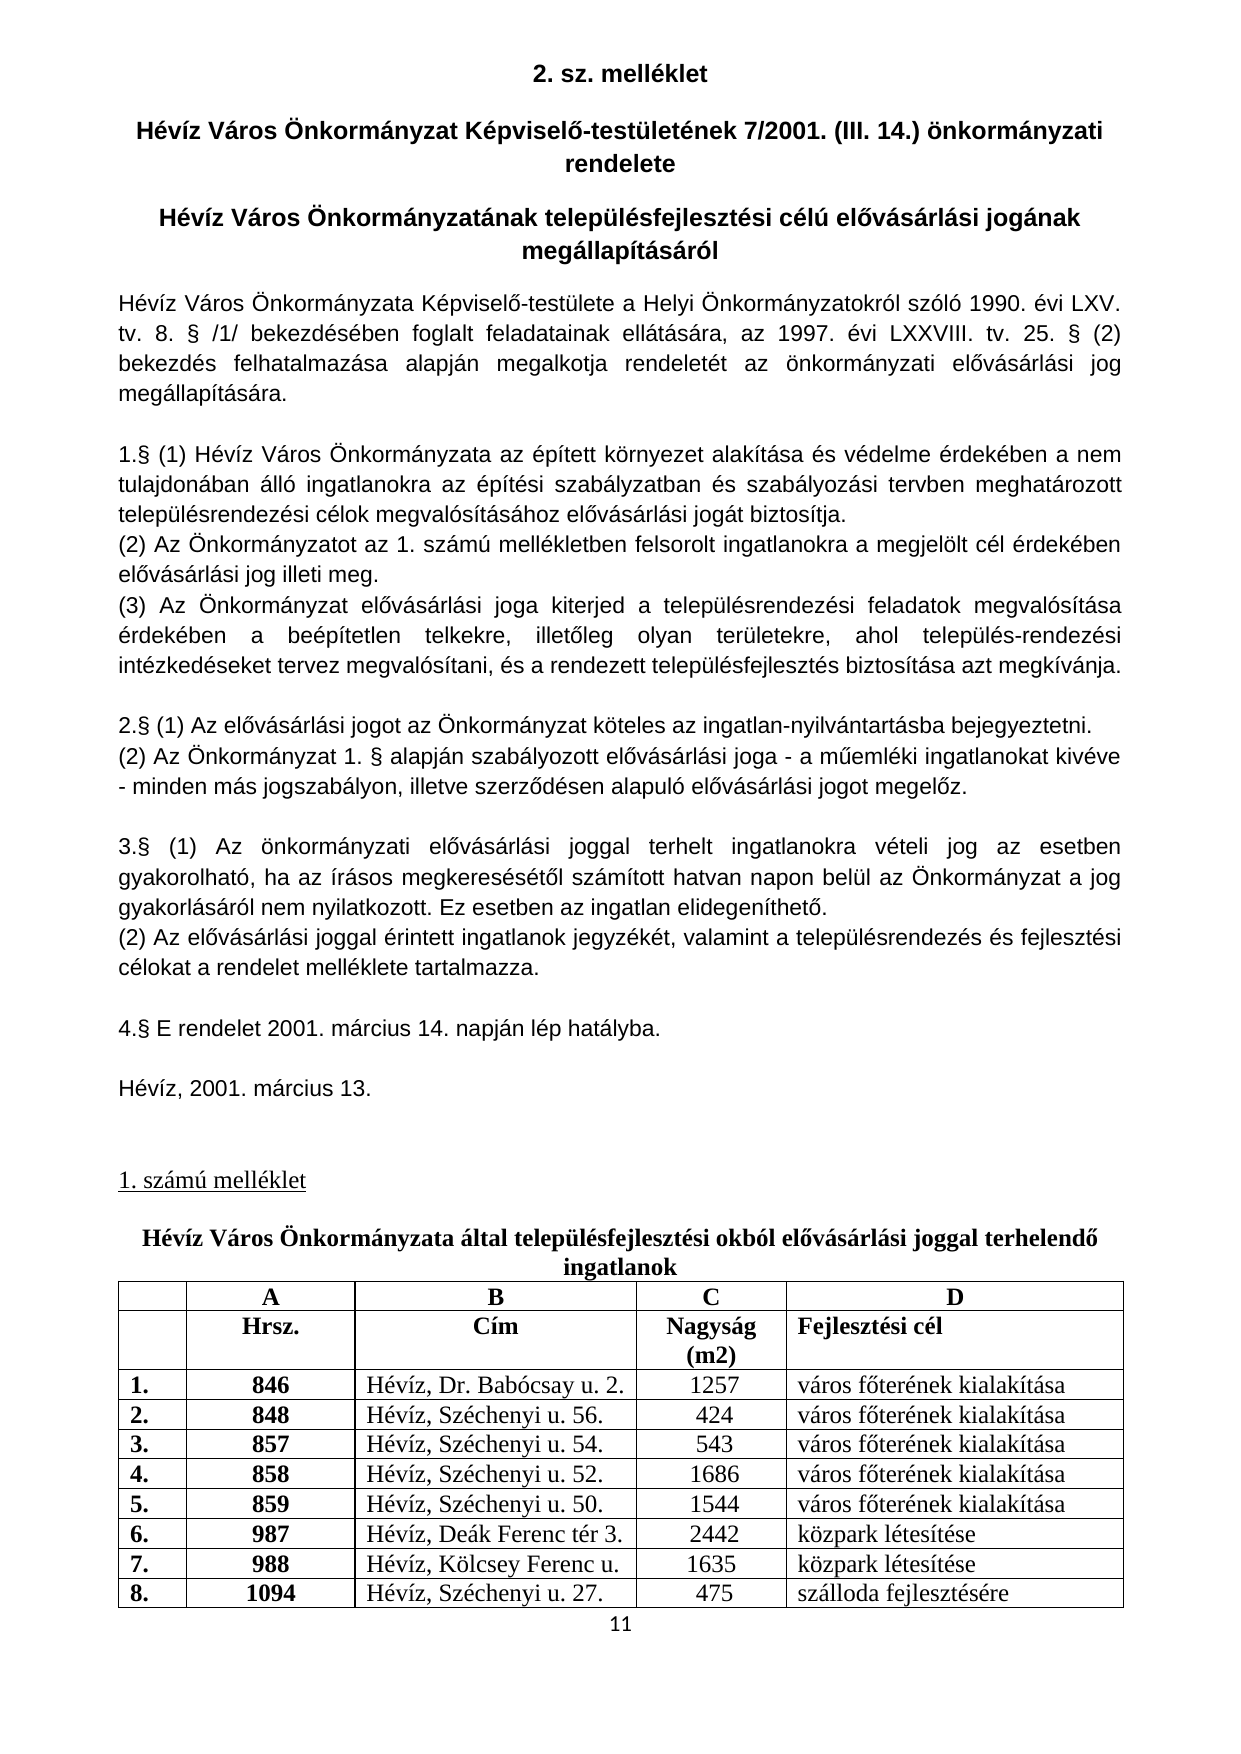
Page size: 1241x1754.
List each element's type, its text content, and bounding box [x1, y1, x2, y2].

text 1. számú melléklet [118, 1166, 1122, 1194]
table_cell 1257 [637, 1370, 786, 1399]
text 1.§ (1) Hévíz Város Önkormányzata az épített környezet alakítása és védelme érdekében a nem tulajdonában álló ingatlanokra az építési szabályzatban és szabályozási tervben meghatározott településrendezési célok megvalósításához elővásárlási jogát biztosítja. [118, 441, 1122, 527]
table_cell 2. [119, 1400, 186, 1428]
table_cell Hévíz, Széchenyi u. 54. [356, 1430, 636, 1458]
table_cell 3. [119, 1430, 186, 1458]
table_cell 475 [637, 1579, 786, 1607]
table_cell 1686 [637, 1459, 786, 1488]
table_cell város főterének kialakítása [787, 1459, 1123, 1488]
table_cell közpark létesítése [787, 1549, 1123, 1577]
table_cell Hévíz, Széchenyi u. 56. [356, 1400, 636, 1428]
table_header C [637, 1282, 786, 1310]
table_cell 988 [187, 1549, 354, 1577]
text Hévíz Város Önkormányzatának településfejlesztési célú elővásárlási jogának megállapításáról [118, 203, 1122, 264]
table_cell város főterének kialakítása [787, 1370, 1123, 1399]
table_cell 859 [187, 1489, 354, 1518]
table_cell [119, 1311, 186, 1369]
table_cell város főterének kialakítása [787, 1489, 1123, 1518]
table_cell 7. [119, 1549, 186, 1577]
table_cell 1635 [637, 1549, 786, 1577]
table_cell 5. [119, 1489, 186, 1518]
table_header D [787, 1282, 1123, 1310]
table_cell Fejlesztési cél [787, 1311, 1123, 1369]
table_cell 1094 [187, 1579, 354, 1607]
table_cell város főterének kialakítása [787, 1430, 1123, 1458]
text (2) Az elővásárlási joggal érintett ingatlanok jegyzékét, valamint a településrendezés és fejlesztési célokat a rendelet melléklete tartalmazza. [118, 924, 1122, 981]
text (2) Az Önkormányzat 1. § alapján szabályozott elővásárlási joga - a műemléki ingatlanokat kivéve - minden más jogszabályon, illetve szerződésen alapuló elővásárlási jogot megelőz. [118, 743, 1122, 799]
table_cell Nagyság (m2) [637, 1311, 786, 1369]
table_cell 858 [187, 1459, 354, 1488]
text Hévíz Város Önkormányzata által településfejlesztési okból elővásárlási joggal terhelendő ingatlanok [118, 1223, 1122, 1281]
table_cell 2442 [637, 1519, 786, 1548]
table_cell 1. [119, 1370, 186, 1399]
table_cell közpark létesítése [787, 1519, 1123, 1548]
text 2.§ (1) Az elővásárlási jogot az Önkormányzat köteles az ingatlan-nyilvántartásba bejegyeztetni. [118, 712, 1122, 739]
table_cell 4. [119, 1459, 186, 1488]
table_cell város főterének kialakítása [787, 1400, 1123, 1428]
table_header [119, 1282, 186, 1310]
table_cell 424 [637, 1400, 786, 1428]
text 4.§ E rendelet 2001. március 14. napján lép hatályba. [118, 1014, 1122, 1041]
table_cell 543 [637, 1430, 786, 1458]
table_cell 857 [187, 1430, 354, 1458]
text Hévíz, 2001. március 13. [118, 1075, 1122, 1101]
text 2. sz. melléklet [118, 59, 1122, 88]
table_cell 8. [119, 1579, 186, 1607]
table_cell Hévíz, Széchenyi u. 50. [356, 1489, 636, 1518]
text Hévíz Város Önkormányzat Képviselő-testületének 7/2001. (III. 14.) önkormányzati rendelete [118, 116, 1122, 178]
table_cell 848 [187, 1400, 354, 1428]
table_header B [356, 1282, 636, 1310]
table_cell Hévíz, Kölcsey Ferenc u. [356, 1549, 636, 1577]
table_cell 1544 [637, 1489, 786, 1518]
table_cell Hévíz, Deák Ferenc tér 3. [356, 1519, 636, 1548]
text 3.§ (1) Az önkormányzati elővásárlási joggal terhelt ingatlanokra vételi jog az esetben gyakorolható, ha az írásos megkeresésétől számított hatvan napon belül az Önkormányzat a jog gyakorlásáról nem nyilatkozott. Ez esetben az ingatlan elidegeníthető. [118, 833, 1122, 920]
text Hévíz Város Önkormányzata Képviselő-testülete a Helyi Önkormányzatokról szóló 1990. évi LXV. tv. 8. § /1/ bekezdésében foglalt feladatainak ellátására, az 1997. évi LXXVIII. tv. 25. § (2) bekezdés felhatalmazása alapján megalkotja rendeletét az önkormányzati elővásárlási jog megállapítására. [118, 289, 1122, 407]
table_cell Hévíz, Széchenyi u. 52. [356, 1459, 636, 1488]
text (2) Az Önkormányzatot az 1. számú mellékletben felsorolt ingatlanokra a megjelölt cél érdekében elővásárlási jog illeti meg. [118, 531, 1122, 588]
table_cell 6. [119, 1519, 186, 1548]
table_cell Hévíz, Dr. Babócsay u. 2. [356, 1370, 636, 1399]
table_cell Hrsz. [187, 1311, 354, 1369]
text (3) Az Önkormányzat elővásárlási joga kiterjed a településrendezési feladatok megvalósítása érdekében a beépítetlen telkekre, illetőleg olyan területekre, ahol település-rendezési intézkedéseket tervez megvalósítani, és a rendezett településfejlesztés biztosítása azt megkívánja. [118, 592, 1122, 678]
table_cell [356, 1579, 636, 1607]
table_header A [187, 1282, 354, 1310]
table_cell Cím [356, 1311, 636, 1369]
table_cell 846 [187, 1370, 354, 1399]
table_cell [787, 1579, 1123, 1607]
table_cell 987 [187, 1519, 354, 1548]
